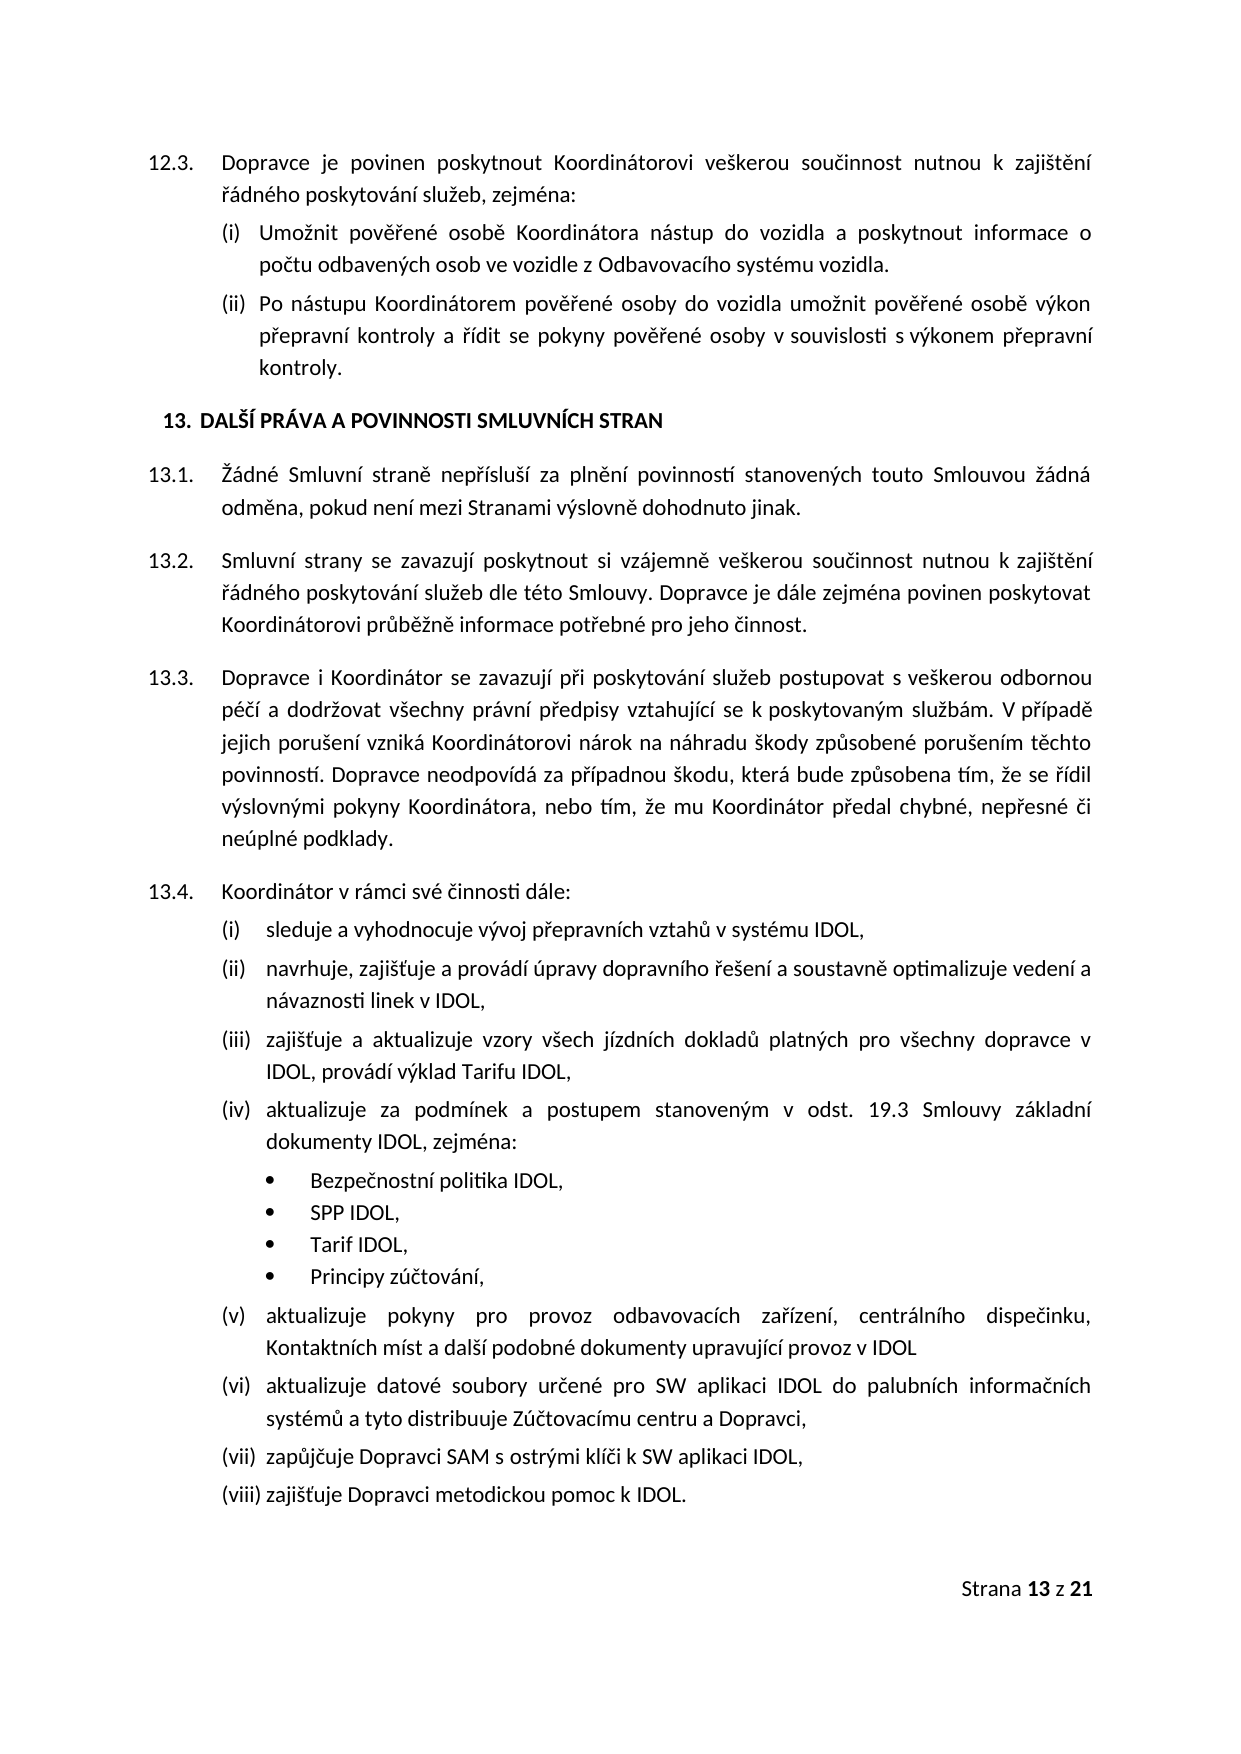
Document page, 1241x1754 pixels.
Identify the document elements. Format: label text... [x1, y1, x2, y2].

list Bezpečnostní politika IDOL, [266, 1166, 1093, 1194]
list Smluvní strany se zavazují poskytnout si vzájemně veškerou součinnost nutnou k zajištění řádného poskytování služeb dle této Smlouvy. Dopravce je dále zejména povinen poskytovat Koordinátorovi průběžně informace potřebné pro jeho činnost. [148, 546, 1093, 638]
list Dopravce je povinen poskytnout Koordinátorovi veškerou součinnost nutnou k zajištění řádného poskytování služeb, zejména: [148, 148, 1093, 208]
list Po nástupu Koordinátorem pověřené osoby do vozidla umožnit pověřené osobě výkon přepravní kontroly a řídit se pokyny pověřené osoby v souvislosti s výkonem přepravní kontroly. [221, 289, 1093, 381]
list SPP IDOL, [266, 1198, 1093, 1226]
text DALŠÍ PRÁVA A POVINNOSTI SMLUVNÍCH STRAN [162, 406, 1093, 434]
list Umožnit pověřené osobě Koordinátora nástup do vozidla a poskytnout informace o počtu odbavených osob ve vozidle z Odbavovacího systému vozidla. [221, 218, 1093, 278]
list Dopravce i Koordinátor se zavazují při poskytování služeb postupovat s veškerou odbornou péčí a dodržovat všechny právní předpisy vztahující se k poskytovaným službám. V případě jejich porušení vzniká Koordinátorovi nárok na náhradu škody způsobené porušením těchto povinností. Dopravce neodpovídá za případnou škodu, která bude způsobena tím, že se řídil výslovnými pokyny Koordinátora, nebo tím, že mu Koordinátor předal chybné, nepřesné či neúplné podklady. [148, 663, 1093, 852]
list aktualizuje za podmínek a postupem stanoveným v odst. 19.3 Smlouvy základní dokumenty IDOL, zejména: [221, 1095, 1093, 1156]
list zajišťuje Dopravci metodickou pomoc k IDOL. [221, 1481, 1093, 1509]
list navrhuje, zajišťuje a provádí úpravy dopravního řešení a soustavně optimalizuje vedení a návaznosti linek v IDOL, [221, 954, 1093, 1014]
list Koordinátor v rámci své činnosti dále: [148, 877, 1093, 905]
list aktualizuje datové soubory určené pro SW aplikaci IDOL do palubních informačních systémů a tyto distribuuje Zúčtovacímu centru a Dopravci, [221, 1372, 1093, 1432]
list Žádné Smluvní straně nepřísluší za plnění povinností stanovených touto Smlouvou žádná odměna, pokud není mezi Stranami výslovně dohodnuto jinak. [148, 461, 1093, 521]
list sleduje a vyhodnocuje vývoj přepravních vztahů v systému IDOL, [221, 916, 1093, 944]
list zapůjčuje Dopravci SAM s ostrými klíči k SW aplikaci IDOL, [221, 1442, 1093, 1470]
list Principy zúčtování, [266, 1262, 1093, 1291]
list Tarif IDOL, [266, 1230, 1093, 1258]
list zajišťuje a aktualizuje vzory všech jízdních dokladů platných pro všechny dopravce v IDOL, provádí výklad Tarifu IDOL, [221, 1025, 1093, 1085]
list aktualizuje pokyny pro provoz odbavovacích zařízení, centrálního dispečinku, Kontaktních míst a další podobné dokumenty upravující provoz v IDOL [221, 1301, 1093, 1361]
